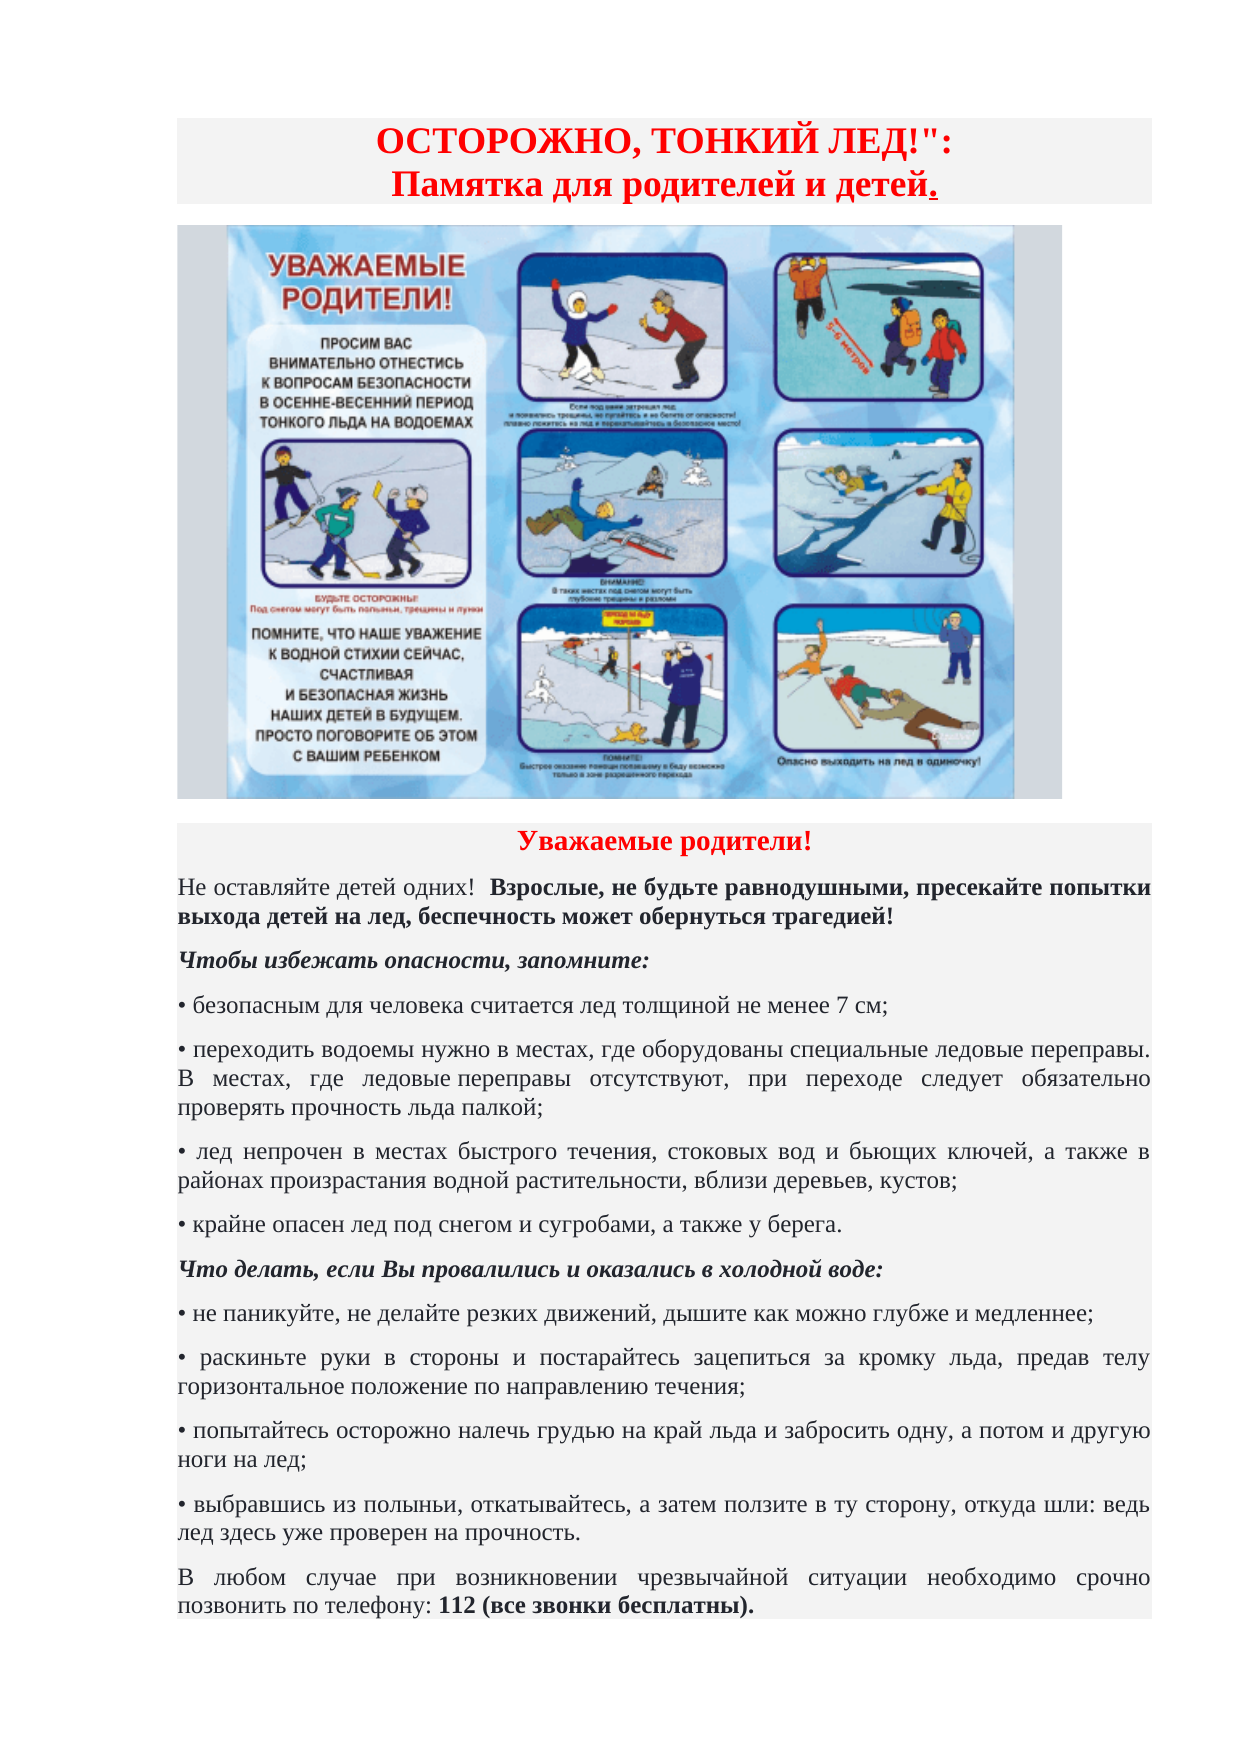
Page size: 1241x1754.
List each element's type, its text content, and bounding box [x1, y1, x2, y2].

text Чтобы избежать опасности, запомните: [177, 946, 1152, 974]
text • переходить водоемы нужно в местах, где оборудованы специальные ледовые переправы. В местах, где ледовые переправы отсутствуют, при переходе следует обязательно проверять прочность льда палкой; [177, 1034, 1152, 1121]
text • безопасным для человека считается лед толщиной не менее 7 см; [177, 990, 1152, 1019]
picture [177, 225, 1063, 799]
text • раскиньте руки в стороны и постарайтесь зацепиться за кромку льда, предав телу горизонтальное положение по направлению течения; [177, 1342, 1152, 1400]
text • выбравшись из полыньи, откатывайтесь, а затем ползите в ту сторону, откуда шли: ведь лед здесь уже проверен на прочность. [177, 1489, 1152, 1546]
text Уважаемые родители! [177, 823, 1152, 857]
text Памятка для родителей и детей. [177, 161, 1152, 204]
text Не оставляйте детей одних! Взрослые, не будьте равнодушными, пресекайте попытки выхода детей на лед, беспечность может обернуться трагедией! [177, 872, 1152, 930]
text • лед непрочен в местах быстрого течения, стоковых вод и бьющих ключей, а также в районах произрастания водной растительности, вблизи деревьев, кустов; [177, 1136, 1152, 1194]
text • крайне опасен лед под снегом и сугробами, а также у берега. [177, 1209, 1152, 1238]
text В любом случае при возникновении чрезвычайной ситуации необходимо срочно позвонить по телефону: 112 (все звонки бесплатны). [177, 1562, 1152, 1619]
text ОСТОРОЖНО, ТОНКИЙ ЛЕД!": [177, 118, 1152, 161]
text Что делать, если Вы провалились и оказались в холодной воде: [177, 1254, 1152, 1282]
text • не паникуйте, не делайте резких движений, дышите как можно глубже и медленнее; [177, 1298, 1152, 1327]
text • попытайтесь осторожно налечь грудью на край льда и забросить одну, а потом и другую ноги на лед; [177, 1416, 1152, 1473]
